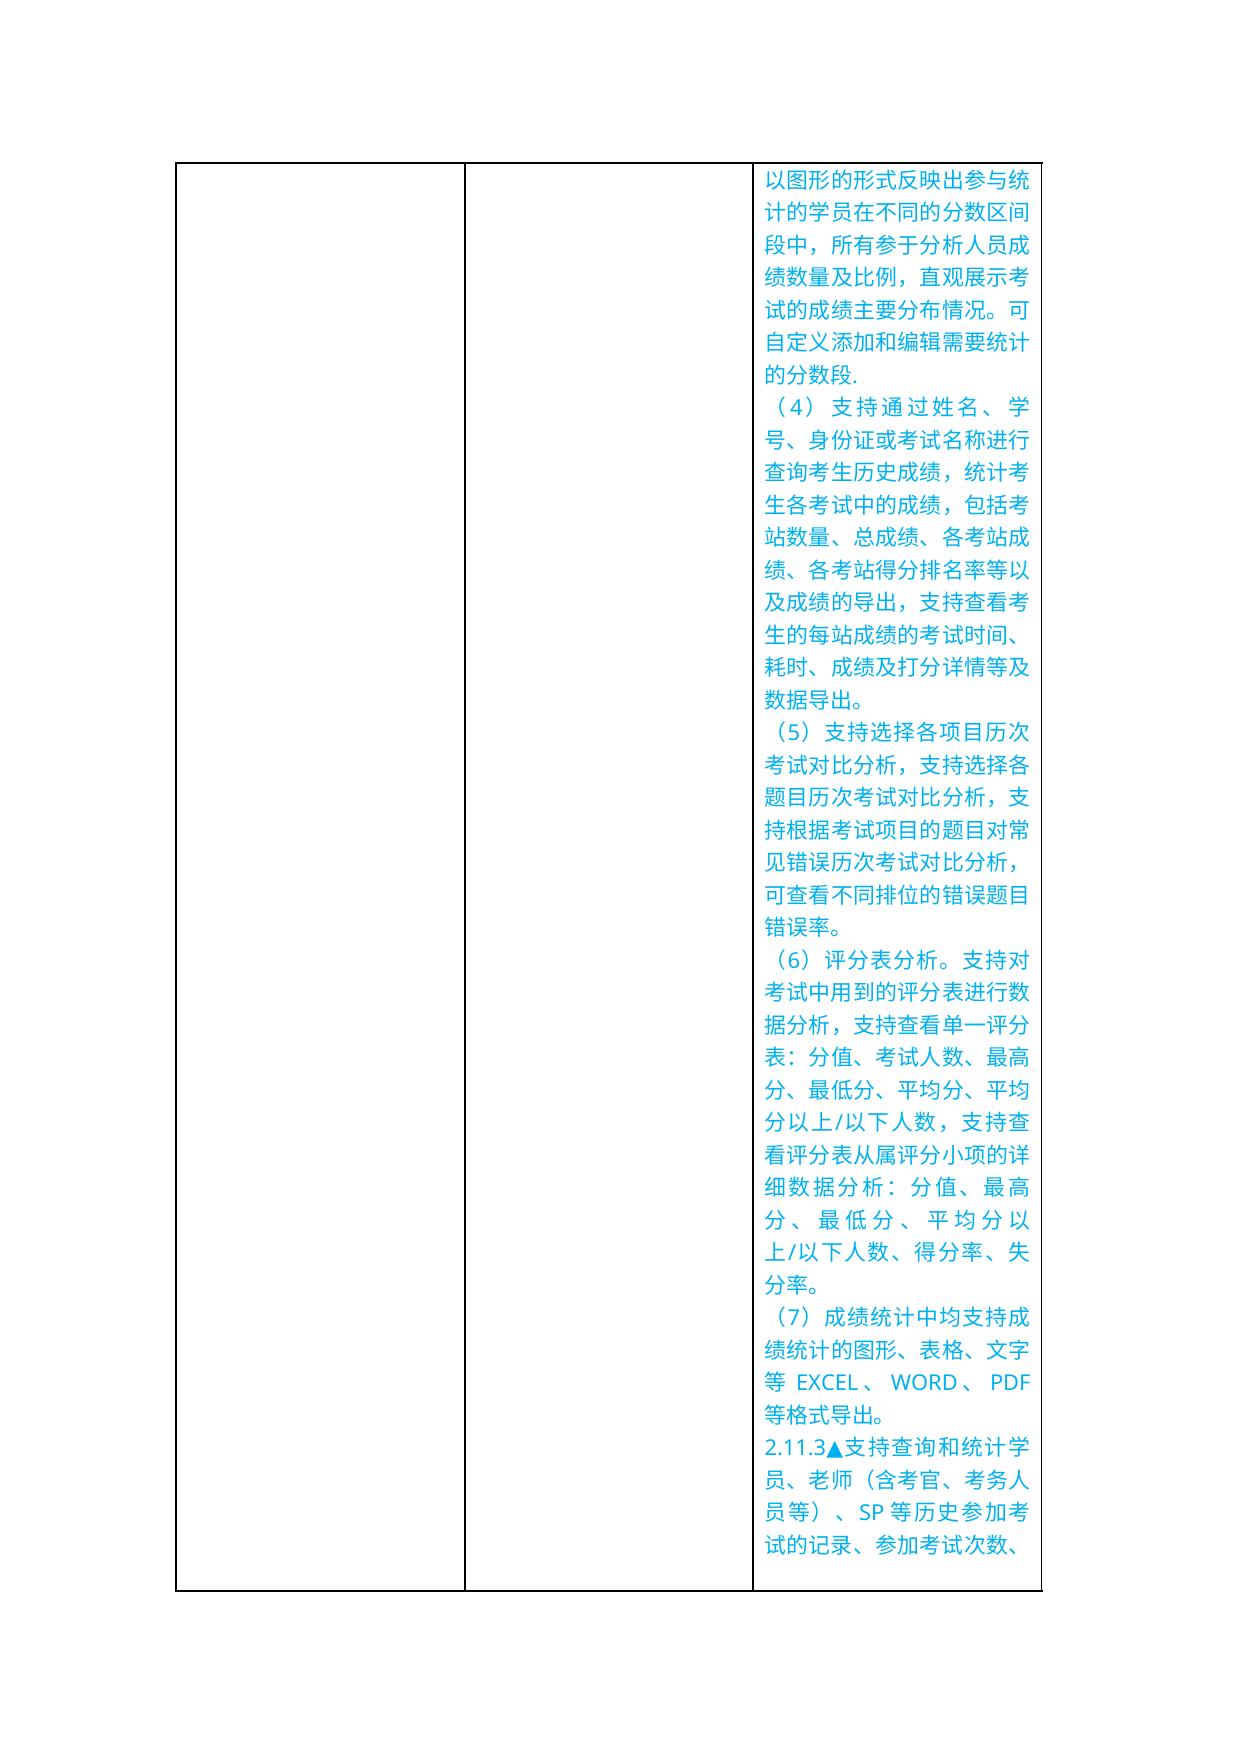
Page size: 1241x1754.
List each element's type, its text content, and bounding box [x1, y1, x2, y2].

table_cell 1 [177, 164, 464, 1590]
table_cell [466, 164, 752, 1590]
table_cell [754, 164, 1041, 1590]
